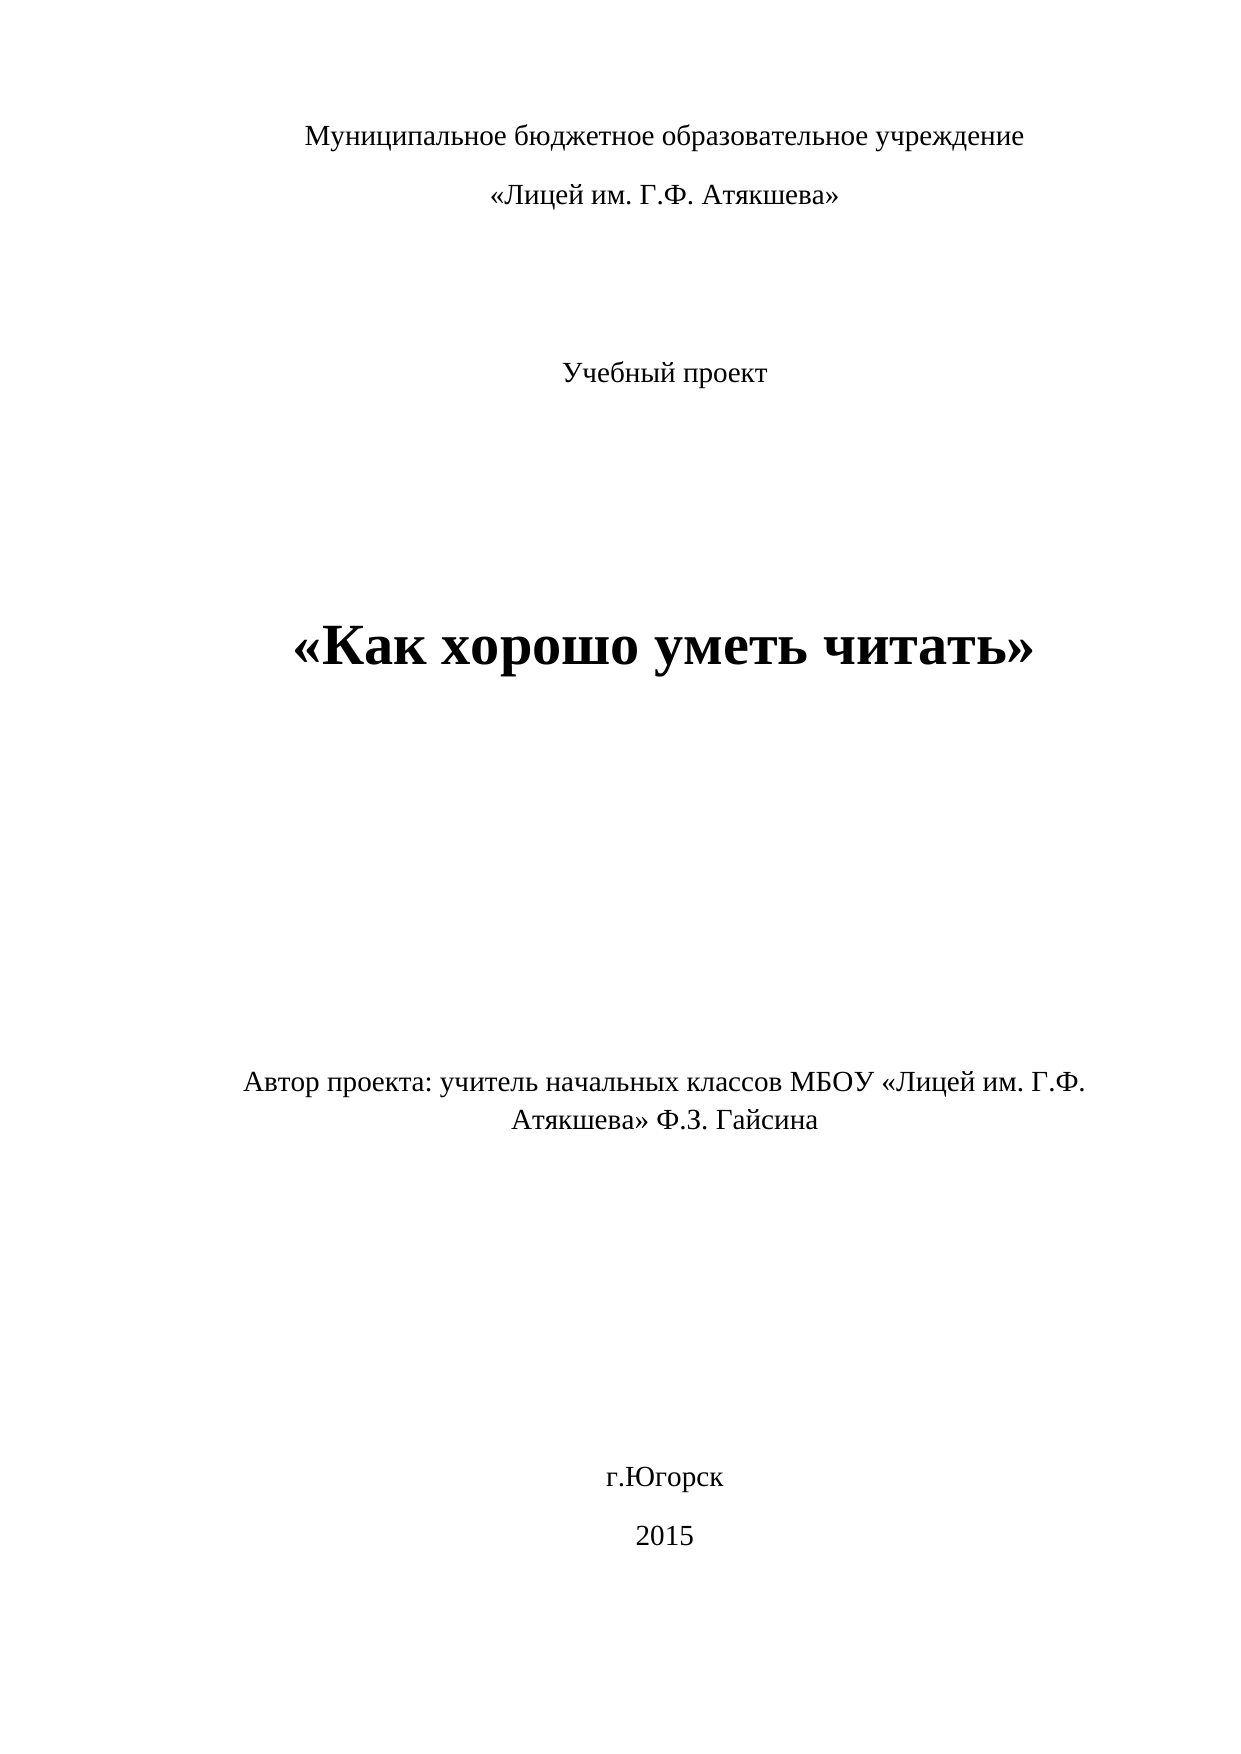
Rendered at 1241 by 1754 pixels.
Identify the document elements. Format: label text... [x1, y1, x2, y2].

text «Как хорошо уметь читать» [177, 610, 1152, 677]
text 2015 [177, 1518, 1152, 1552]
text Учебный проект [177, 356, 1152, 389]
text г.Югорск [177, 1459, 1152, 1492]
text Автор проекта: учитель начальных классов МБОУ «Лицей им. Г.Ф. Атякшева» Ф.З. Гайсина [177, 1064, 1152, 1136]
text Муниципальное бюджетное образовательное учреждение [177, 118, 1152, 152]
text «Лицей им. Г.Ф. Атякшева» [177, 177, 1152, 211]
